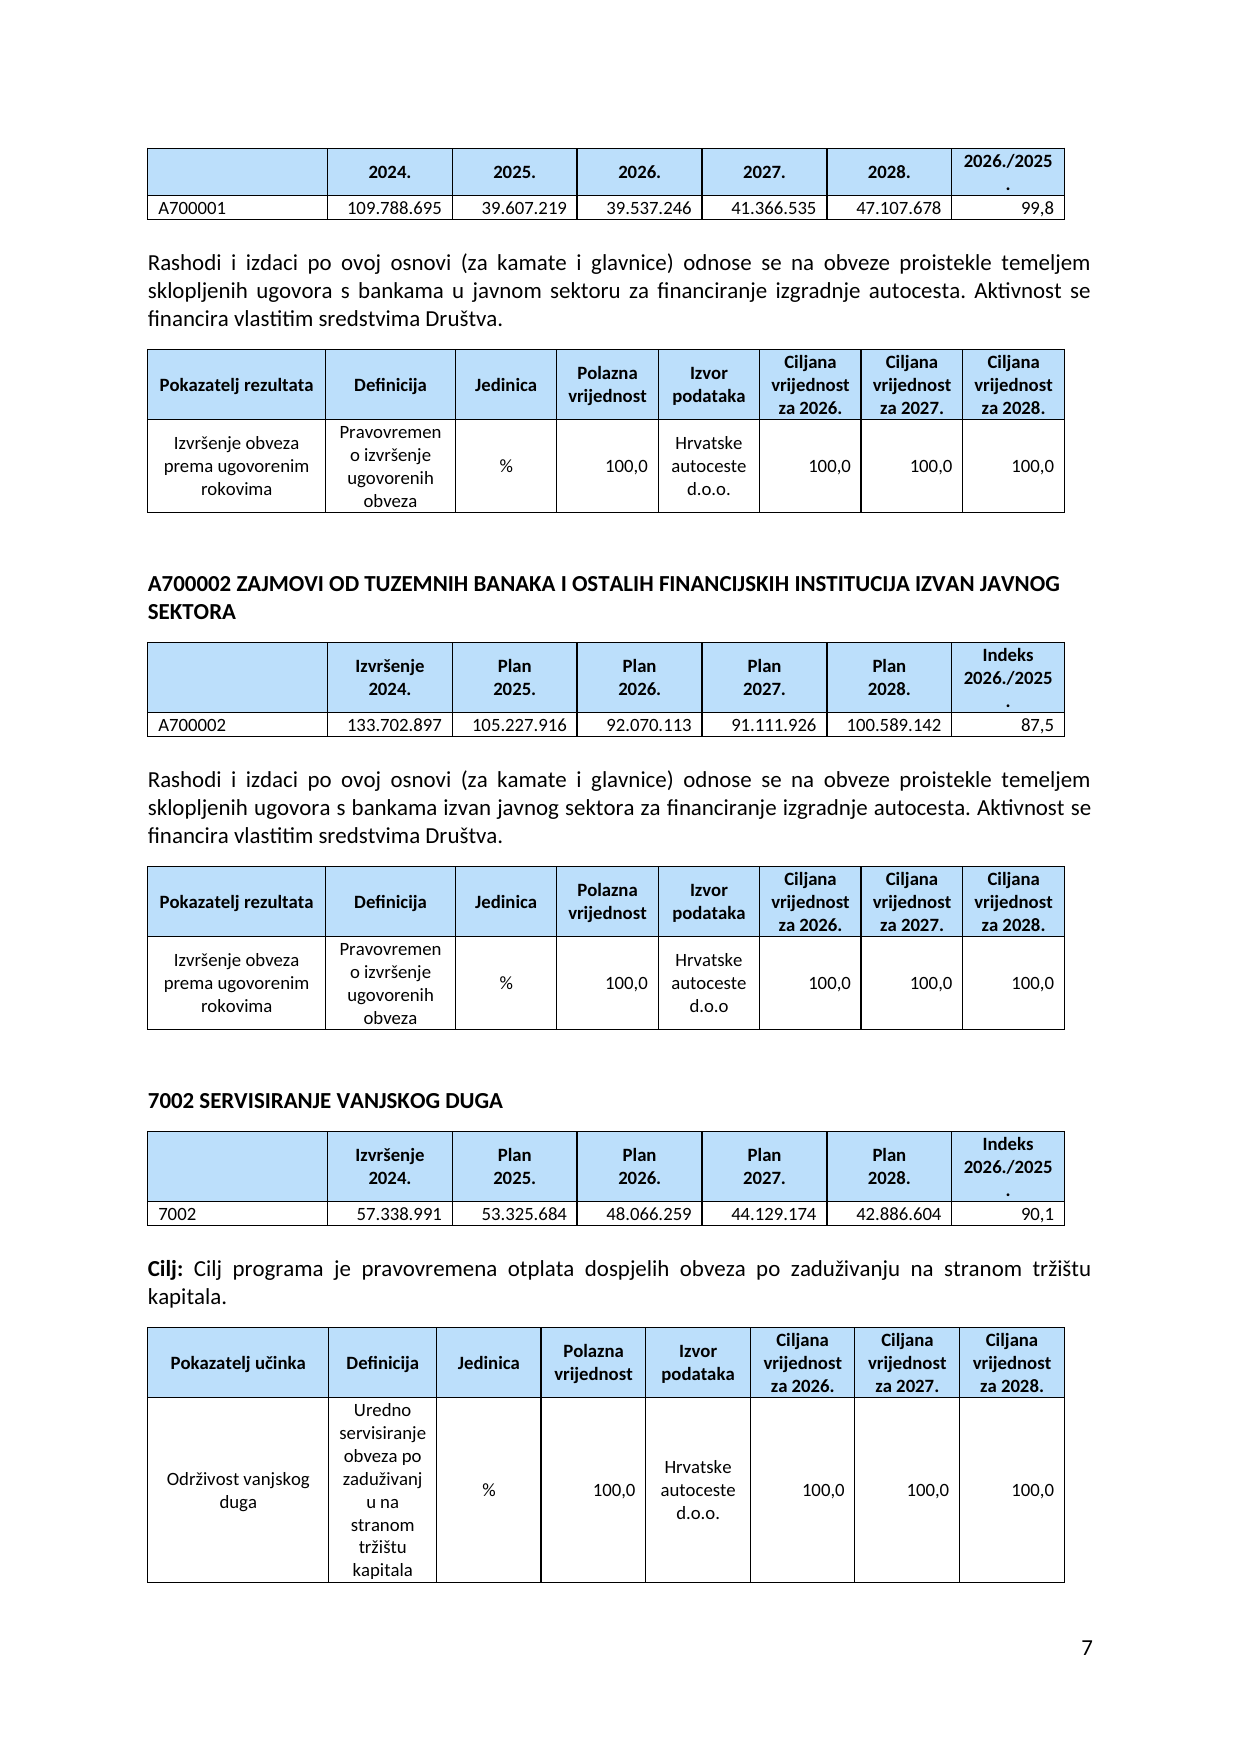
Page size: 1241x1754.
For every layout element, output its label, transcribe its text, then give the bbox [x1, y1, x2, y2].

table_cell 47.107.678 [828, 196, 951, 219]
text Rashodi i izdaci po ovoj osnovi (za kamate i glavnice) odnose se na obveze proistekle temeljem sklopljenih ugovora s bankama u javnom sektoru za financiranje izgradnje autocesta. Aktivnost se financira vlastitim sredstvima Društva. [148, 248, 1093, 332]
table_cell 44.129.174 [703, 1202, 826, 1225]
table_header Ciljana vrijednost za 2027. [862, 867, 962, 936]
table_header Ciljana vrijednost za 2027. [862, 350, 962, 419]
table_header Indeks 2026./2025. [952, 1132, 1064, 1201]
table_cell A700001 [148, 196, 327, 219]
table_header Ciljana vrijednost za 2026. [760, 867, 860, 936]
table_cell 87,5 [952, 713, 1064, 736]
table_header Jedinica [456, 350, 556, 419]
table_header Pokazatelj rezultata [148, 350, 325, 419]
table_header Izvor podataka [659, 867, 759, 936]
table_header Definicija [329, 1328, 436, 1397]
table_header Plan 2027. [703, 643, 826, 712]
table_cell A700002 [148, 713, 327, 736]
table_header Plan 2027. [703, 1132, 826, 1201]
table_cell 100,0 [760, 420, 860, 512]
table_cell 100,0 [963, 420, 1064, 512]
table_header Plan 2027. [703, 149, 826, 195]
table_cell 7002 [148, 1202, 327, 1225]
table_cell 42.886.604 [828, 1202, 951, 1225]
table_header Plan 2028. [828, 643, 951, 712]
table_header Indeks 2026./2025. [952, 643, 1064, 712]
table_header Ciljana vrijednost za 2028. [960, 1328, 1064, 1397]
table_header Polazna vrijednost [542, 1328, 645, 1397]
table_cell 100,0 [862, 420, 962, 512]
table_cell Pravovremeno izvršenje ugovorenih obveza [326, 420, 455, 512]
table_header Plan 2028. [828, 149, 951, 195]
text Cilj: Cilj programa je pravovremena otplata dospjelih obveza po zaduživanju na stranom tržištu kapitala. [148, 1254, 1093, 1310]
table_cell 39.607.219 [453, 196, 576, 219]
table_cell 100,0 [855, 1398, 959, 1582]
table_header Plan 2026. [578, 149, 701, 195]
table_header Plan 2025. [453, 1132, 576, 1201]
table_cell 100,0 [751, 1398, 854, 1582]
table_cell 39.537.246 [578, 196, 701, 219]
table_header Ciljana vrijednost za 2026. [760, 350, 860, 419]
table_cell 53.325.684 [453, 1202, 576, 1225]
text Rashodi i izdaci po ovoj osnovi (za kamate i glavnice) odnose se na obveze proistekle temeljem sklopljenih ugovora s bankama izvan javnog sektora za financiranje izgradnje autocesta. Aktivnost se financira vlastitim sredstvima Društva. [148, 765, 1093, 849]
table_cell 133.702.897 [328, 713, 452, 736]
table_cell % [456, 420, 556, 512]
table_cell 109.788.695 [328, 196, 452, 219]
table_header Izvor podataka [659, 350, 759, 419]
table_cell 100.589.142 [828, 713, 951, 736]
table_header Jedinica [437, 1328, 540, 1397]
table_header Plan 2026. [578, 643, 701, 712]
table_cell 100,0 [557, 937, 658, 1029]
text 7002 SERVISIRANJE VANJSKOG DUGA [148, 1058, 1093, 1114]
table_header Jedinica [456, 867, 556, 936]
table_cell 100,0 [963, 937, 1064, 1029]
table_cell 100,0 [960, 1398, 1064, 1582]
table_cell Održivost vanjskog duga [148, 1398, 328, 1582]
table_cell Izvršenje obveza prema ugovorenim rokovima [148, 420, 325, 512]
table_cell 41.366.535 [703, 196, 826, 219]
table_header Plan 2026. [578, 1132, 701, 1201]
table_cell 100,0 [862, 937, 962, 1029]
table_header [148, 149, 327, 195]
table_cell Hrvatske autoceste d.o.o [659, 937, 759, 1029]
table_header Izvor podataka [646, 1328, 750, 1397]
table_header Definicija [326, 867, 455, 936]
table_header [148, 643, 327, 712]
table_cell 57.338.991 [328, 1202, 452, 1225]
table_header Plan 2025. [453, 643, 576, 712]
table_cell Hrvatske autoceste d.o.o. [646, 1398, 750, 1582]
table_cell 48.066.259 [578, 1202, 701, 1225]
table_header Izvršenje 2024. [328, 643, 452, 712]
table_cell 91.111.926 [703, 713, 826, 736]
table_header Pokazatelj rezultata [148, 867, 325, 936]
text A700002 ZAJMOVI OD TUZEMNIH BANAKA I OSTALIH FINANCIJSKIH INSTITUCIJA IZVAN JAVNOG SEKTORA [148, 541, 1093, 625]
table_header Izvršenje 2024. [328, 1132, 452, 1201]
table_cell % [437, 1398, 540, 1582]
table_header Ciljana vrijednost za 2028. [963, 867, 1064, 936]
table_header Ciljana vrijednost za 2027. [855, 1328, 959, 1397]
table_header Polazna vrijednost [557, 350, 658, 419]
table_header Plan 2025. [453, 149, 576, 195]
table_cell % [456, 937, 556, 1029]
table_header Ciljana vrijednost za 2028. [963, 350, 1064, 419]
table_cell 90,1 [952, 1202, 1064, 1225]
table_cell Uredno servisiranje obveza po zaduživanju na stranom tržištu kapitala [329, 1398, 436, 1582]
table_header Plan 2028. [828, 1132, 951, 1201]
table_header [148, 1132, 327, 1201]
table_header Definicija [326, 350, 455, 419]
table_cell 105.227.916 [453, 713, 576, 736]
table_cell 92.070.113 [578, 713, 701, 736]
table_cell 100,0 [557, 420, 658, 512]
table_cell Hrvatske autoceste d.o.o. [659, 420, 759, 512]
table_header Izvršenje 2024. [328, 149, 452, 195]
table_cell 100,0 [760, 937, 860, 1029]
table_header Indeks 2026./2025. [952, 149, 1064, 195]
table_cell Pravovremeno izvršenje ugovorenih obveza [326, 937, 455, 1029]
table_cell Izvršenje obveza prema ugovorenim rokovima [148, 937, 325, 1029]
table_header Ciljana vrijednost za 2026. [751, 1328, 854, 1397]
table_cell 100,0 [542, 1398, 645, 1582]
table_cell 99,8 [952, 196, 1064, 219]
table_header Pokazatelj učinka [148, 1328, 328, 1397]
table_header Polazna vrijednost [557, 867, 658, 936]
